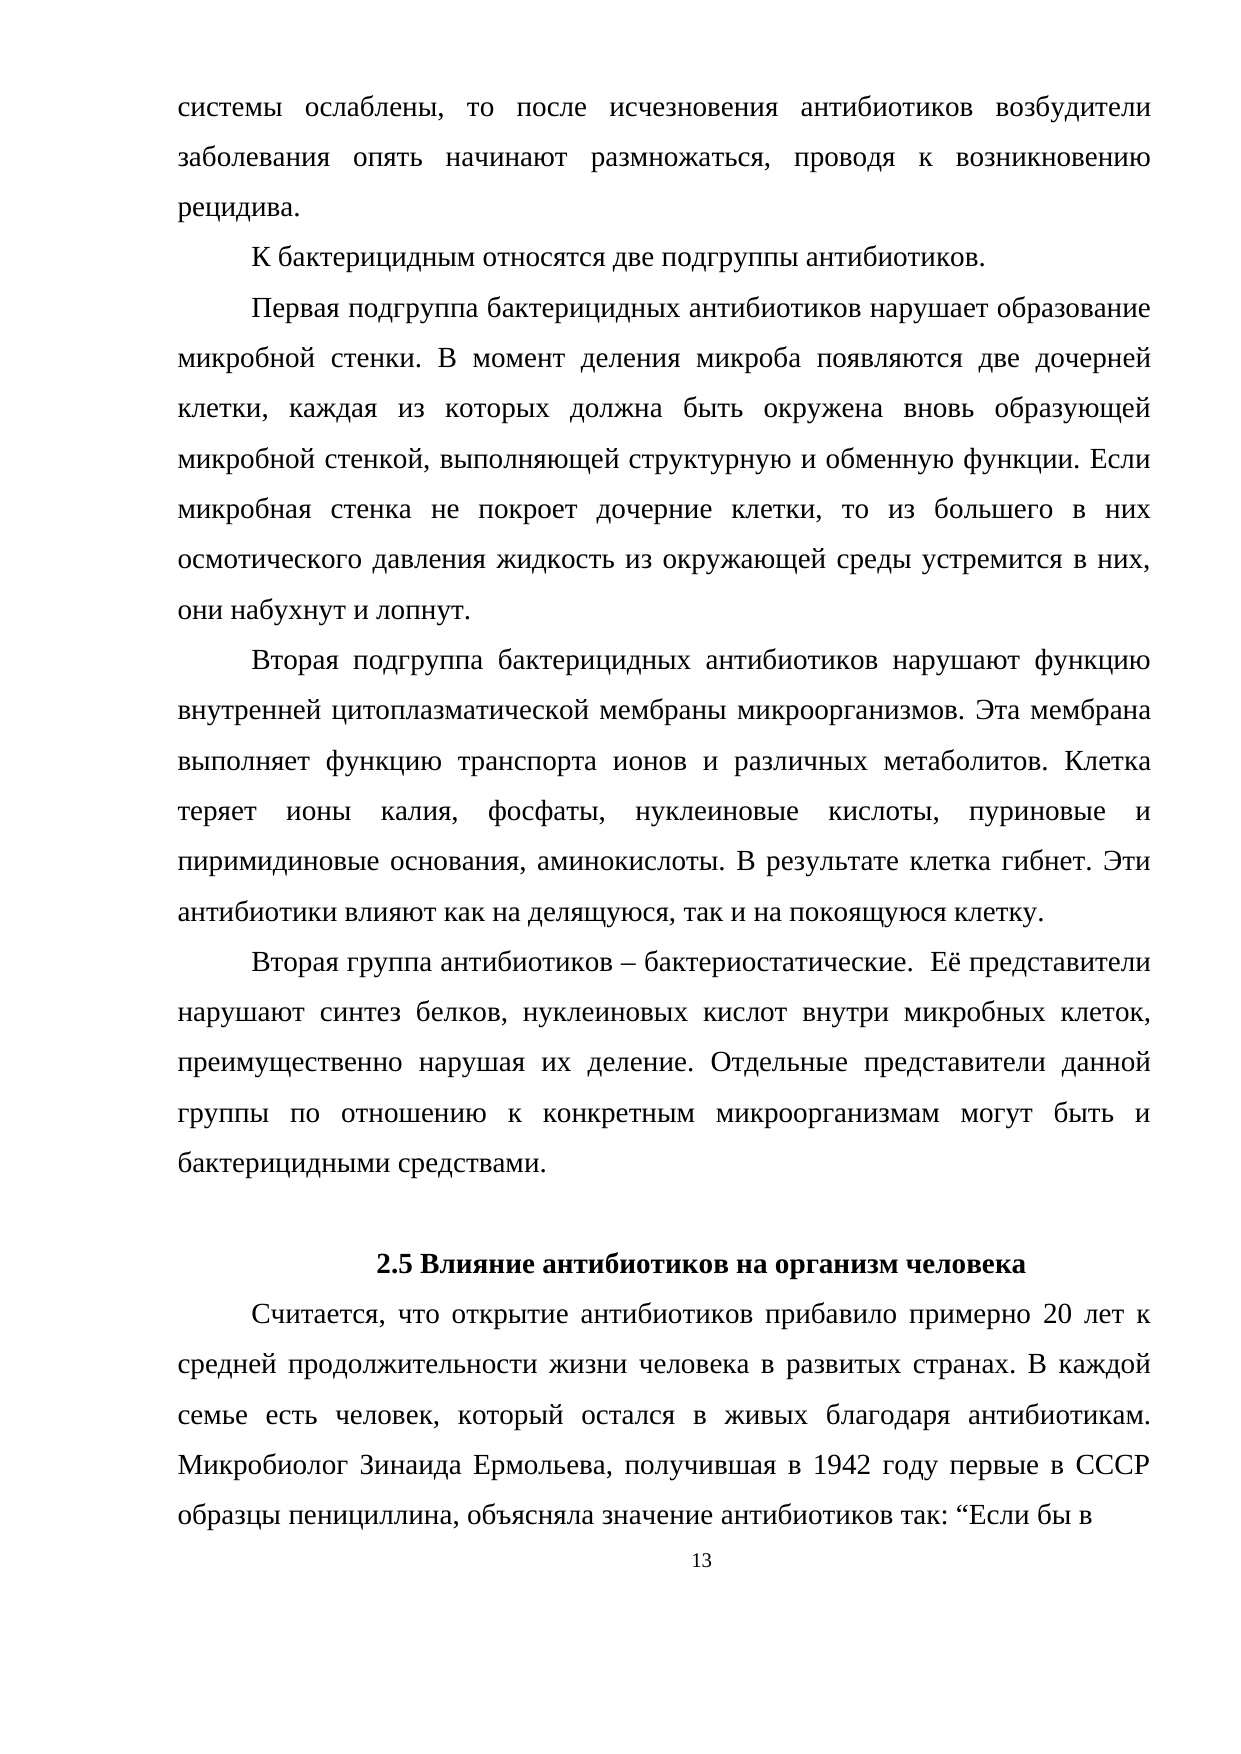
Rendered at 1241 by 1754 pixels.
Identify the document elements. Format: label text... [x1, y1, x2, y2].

text Первая подгруппа бактерицидных антибиотиков нарушает образование микробной стенки. В момент деления микроба появляются две дочерней клетки, каждая из которых должна быть окружена вновь образующей микробной стенкой, выполняющей структурную и обменную функции. Если микробная стенка не покроет дочерние клетки, то из большего в них осмотического давления жидкость из окружающей среды устремится в них, они набухнут и лопнут. [177, 290, 1152, 625]
text системы ослаблены, то после исчезновения антибиотиков возбудители заболевания опять начинают размножаться, проводя к возникновению рецидива. [177, 89, 1152, 223]
text 13 [177, 1548, 1152, 1572]
text Вторая группа антибиотиков – бактериостатические. Её представители нарушают синтез белков, нуклеиновых кислот внутри микробных клеток, преимущественно нарушая их деление. Отдельные представители данной группы по отношению к конкретным микроорганизмам могут быть и бактерицидными средствами. [177, 944, 1152, 1179]
text 2.5 Влияние антибиотиков на организм человека [177, 1246, 1152, 1279]
text Вторая подгруппа бактерицидных антибиотиков нарушают функцию внутренней цитоплазматической мембраны микроорганизмов. Эта мембрана выполняет функцию транспорта ионов и различных метаболитов. Клетка теряет ионы калия, фосфаты, нуклеиновые кислоты, пуриновые и пиримидиновые основания, аминокислоты. В результате клетка гибнет. Эти антибиотики влияют как на делящуюся, так и на покоящуюся клетку. [177, 642, 1152, 927]
text К бактерицидным относятся две подгруппы антибиотиков. [177, 239, 1152, 273]
text Считается, что открытие антибиотиков прибавило примерно 20 лет к средней продолжительности жизни человека в развитых странах. В каждой семье есть человек, который остался в живых благодаря антибиотикам. Микробиолог Зинаида Ермольева, получившая в 1942 году первые в СССР образцы пенициллина, объясняла значение антибиотиков так: “Если бы в [177, 1296, 1152, 1531]
